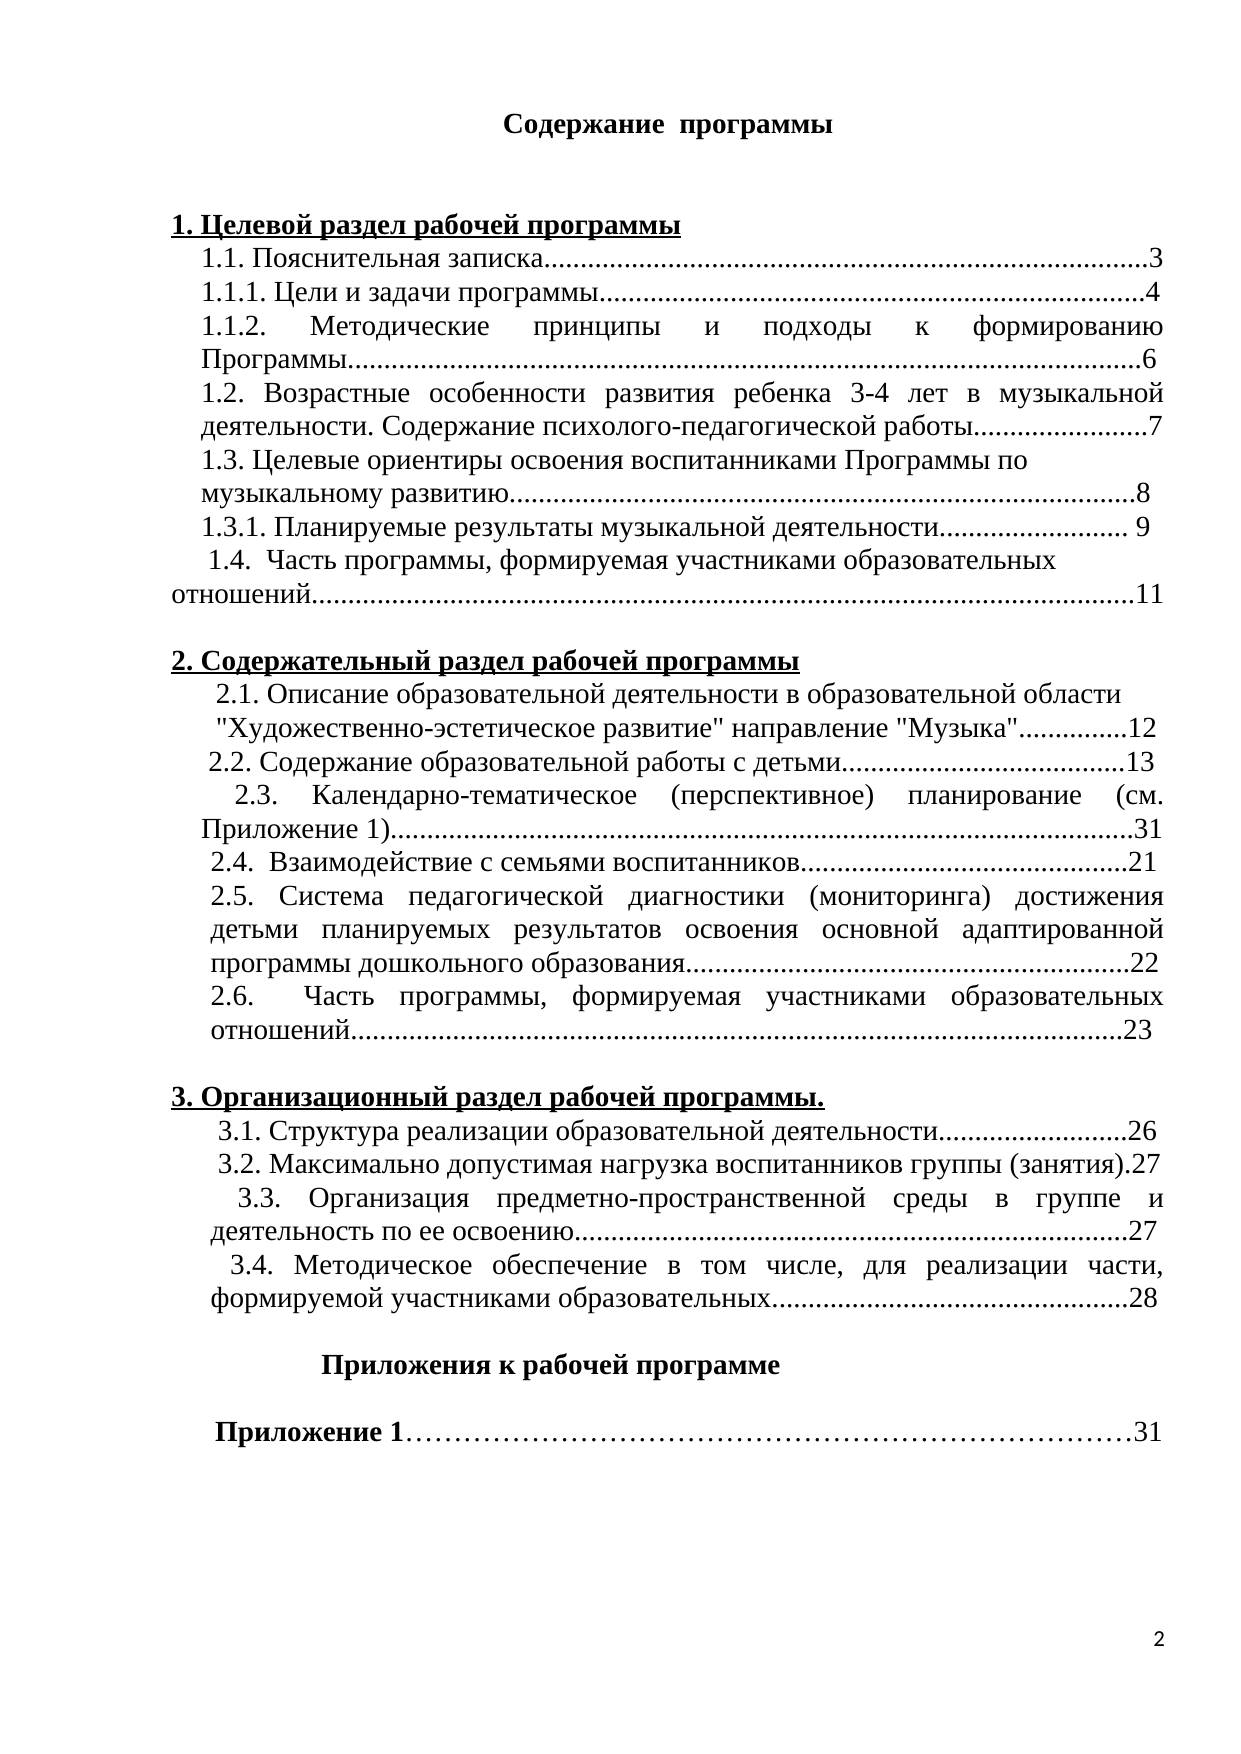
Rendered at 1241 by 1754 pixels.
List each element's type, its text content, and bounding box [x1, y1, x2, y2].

text 2. Содержательный раздел рабочей программы [171, 643, 1164, 677]
text 1.3.1. Планируемые результаты музыкальной деятельности.......................... 9 [201, 509, 1164, 542]
list 3.3. Организация предметно-пространственной среды в группе и деятельность по ее освоению............................................................................27 [210, 1180, 1164, 1247]
list 1.1.1. Цели и задачи программы...........................................................................4 [201, 274, 1164, 308]
list 2.2. Содержание образовательной работы с детьми.......................................13 [201, 744, 1164, 777]
text 1.4. Часть программы, формируемая участниками образовательных отношений.................................................................................................................11 [171, 542, 1164, 609]
text 1. Целевой раздел рабочей программы [171, 207, 1164, 241]
list 3.2. Максимально допустимая нагрузка воспитанников группы (занятия).27 [210, 1146, 1164, 1180]
list 3.4. Методическое обеспечение в том числе, для реализации части, формируемой участниками образовательных.................................................28 [210, 1247, 1164, 1314]
list 2.4. Взаимодействие с семьями воспитанников.............................................21 [210, 844, 1164, 878]
list 1.1.2. Методические принципы и подходы к формированию Программы.............................................................................................................6 [201, 308, 1164, 375]
list 3.1. Структура реализации образовательной деятельности..........................26 [210, 1113, 1164, 1146]
list Приложения к рабочей программе [321, 1347, 1164, 1381]
list 2.5. Система педагогической диагностики (мониторинга) достижения детьми планируемых результатов освоения основной адаптированной программы дошкольного образования.............................................................22 [210, 878, 1164, 978]
list 1.1. Пояснительная записка...................................................................................3 [201, 241, 1164, 274]
list 2.3. Календарно-тематическое (перспективное) планирование (см. Приложение 1)......................................................................................................31 [201, 777, 1164, 844]
text музыкальному развитию......................................................................................8 [201, 475, 1164, 509]
text Приложение 1…………………………………………………………………31 [171, 1414, 1164, 1448]
text 2.1. Описание образовательной деятельности в образовательной области "Художественно-эстетическое развитие" направление "Музыка"...............12 [216, 677, 1164, 744]
text Содержание программы [171, 106, 1164, 140]
list 1.3. Целевые ориентиры освоения воспитанниками Программы по [201, 442, 1164, 475]
list 3. Организационный раздел рабочей программы. [171, 1079, 1164, 1113]
list 1.2. Возрастные особенности развития ребенка 3-4 лет в музыкальной деятельности. Содержание психолого-педагогической работы........................7 [201, 375, 1164, 442]
list 2.6. Часть программы, формируемая участниками образовательных отношений..........................................................................................................23 [210, 978, 1164, 1046]
